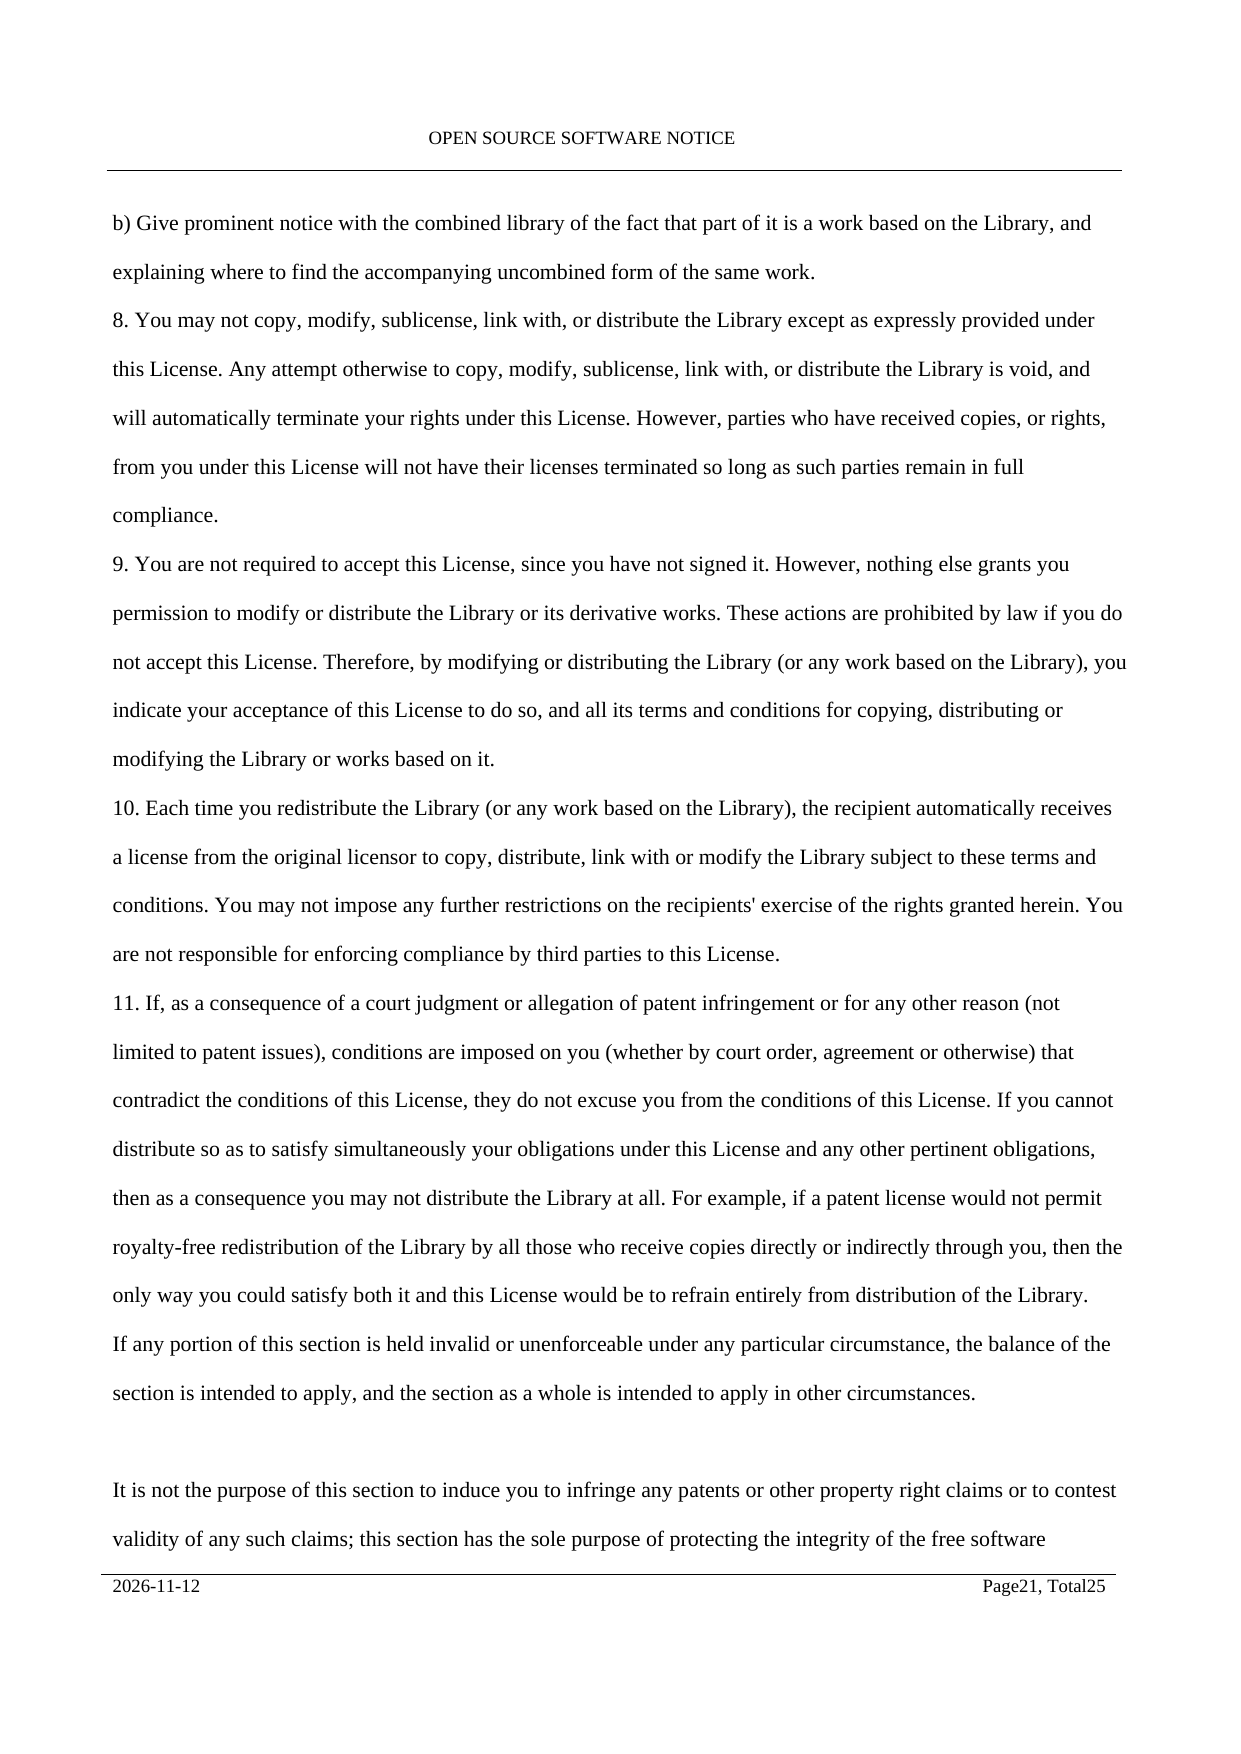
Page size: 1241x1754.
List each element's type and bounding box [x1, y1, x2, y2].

text [112, 206, 1128, 1555]
